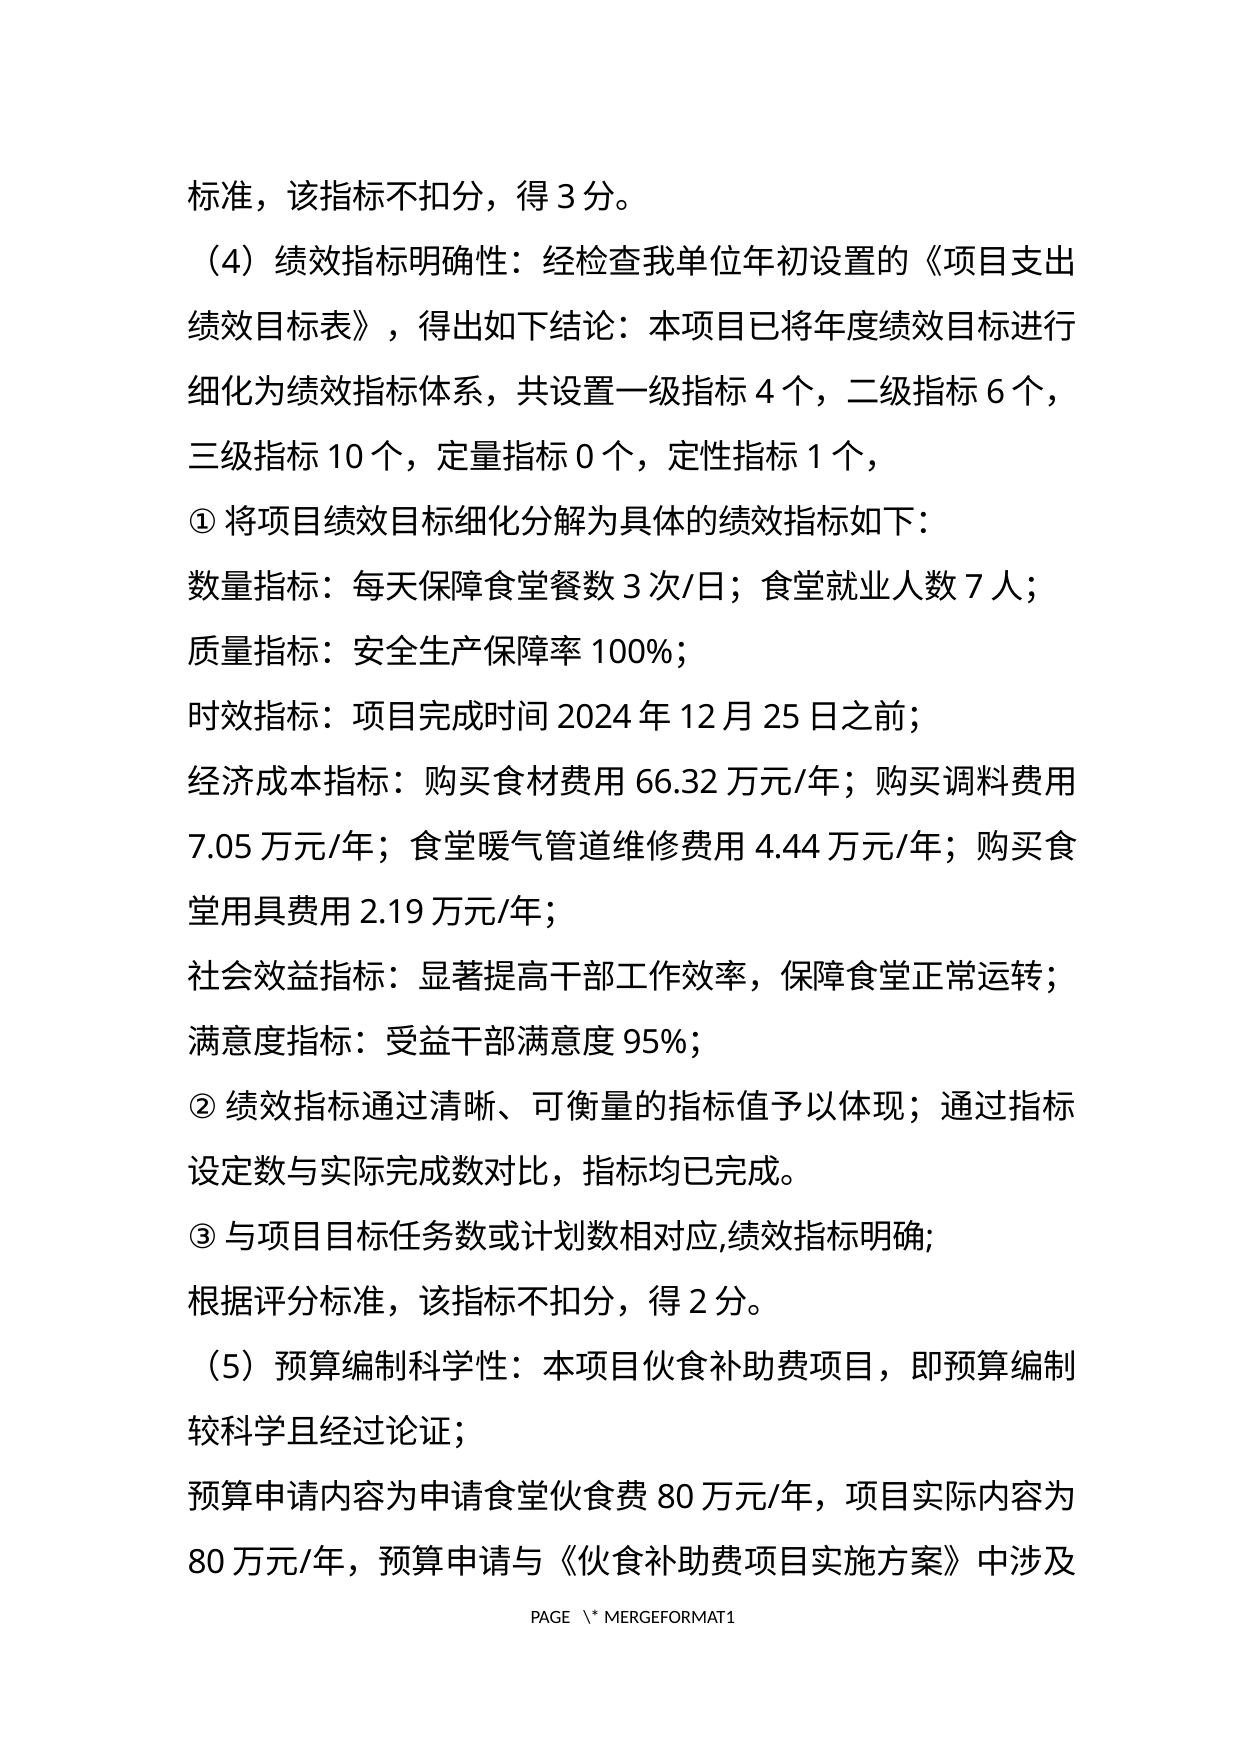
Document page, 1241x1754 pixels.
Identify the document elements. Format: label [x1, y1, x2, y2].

text [187, 162, 1078, 1592]
